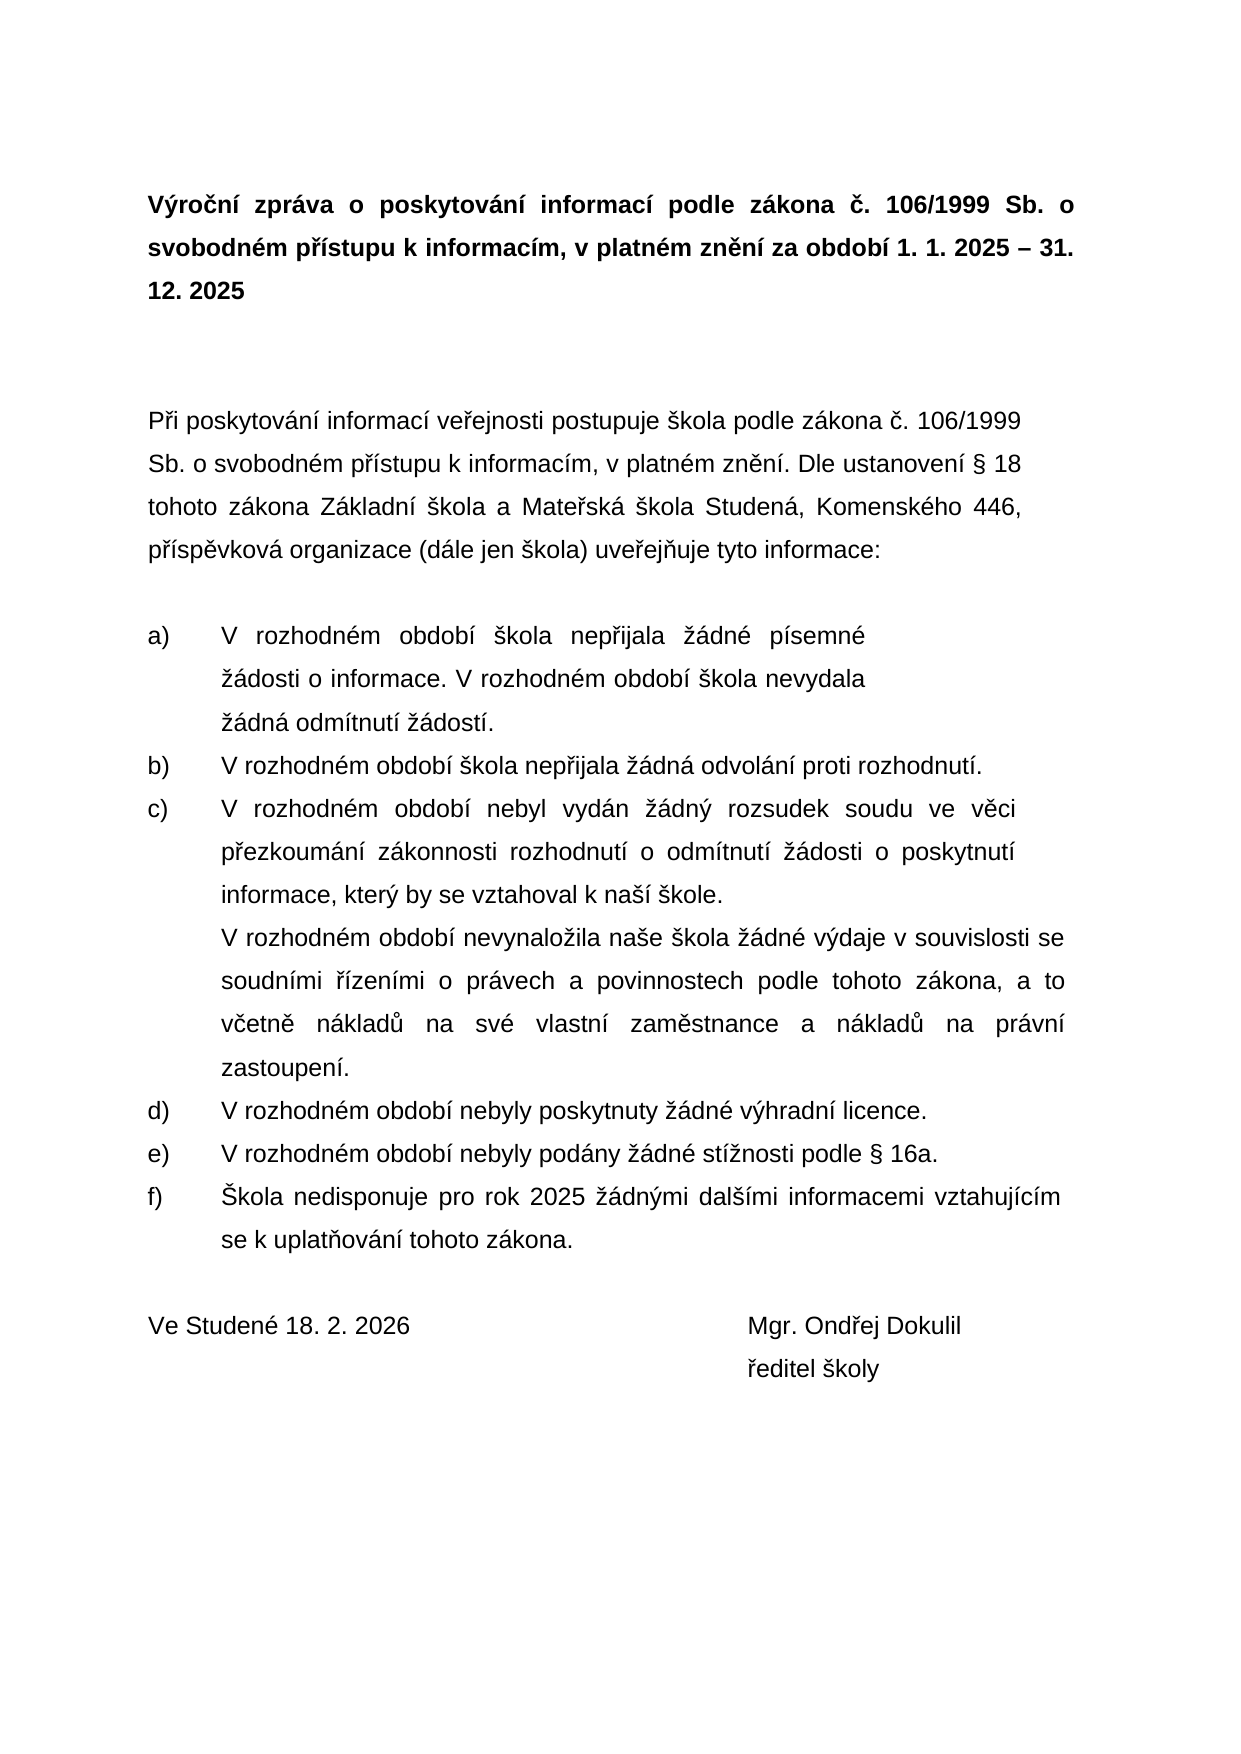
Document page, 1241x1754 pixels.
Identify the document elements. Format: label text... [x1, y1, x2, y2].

list V rozhodném období nebyl vydán žádný rozsudek soudu ve věci přezkoumání zákonnosti rozhodnutí o odmítnutí žádosti o poskytnutí informace, který by se vztahoval k naší škole. [147, 794, 1017, 909]
list V rozhodném období škola nepřijala žádná odvolání proti rozhodnutí. [147, 751, 1090, 779]
list V rozhodném období škola nepřijala žádné písemné žádosti o informace. V rozhodném období škola nevydala žádná odmítnutí žádostí. [147, 621, 867, 736]
text Výroční zpráva o poskytování informací podle zákona č. 106/1999 Sb. o svobodném přístupu k informacím, v platném znění za období 1. 1. 2025 – 31. 12. 2025 [147, 190, 1076, 305]
text Ve Studené 18. 2. 2026 Mgr. Ondřej Dokulil [148, 1311, 1240, 1340]
text V rozhodném období nevynaložila naše škola žádné výdaje v souvislosti se soudními řízeními o právech a povinnostech podle tohoto zákona, a to včetně nákladů na své vlastní zaměstnance a nákladů na právní zastoupení. [221, 923, 1067, 1081]
list V rozhodném období nebyly poskytnuty žádné výhradní licence. [147, 1096, 1090, 1124]
list Škola nedisponuje pro rok 2025 žádnými dalšími informacemi vztahujícím se k uplatňování tohoto zákona. [147, 1182, 1062, 1254]
list V rozhodném období nebyly podány žádné stížnosti podle § 16a. [147, 1139, 1090, 1167]
text Při poskytování informací veřejnosti postupuje škola podle zákona č. 106/1999 Sb. o svobodném přístupu k informacím, v platném znění. Dle ustanovení § 18 tohoto zákona Základní škola a Mateřská škola Studená, Komenského 446, příspěvková organizace (dále jen škola) uveřejňuje tyto informace: [148, 406, 1023, 564]
text ředitel školy [148, 1354, 1240, 1383]
